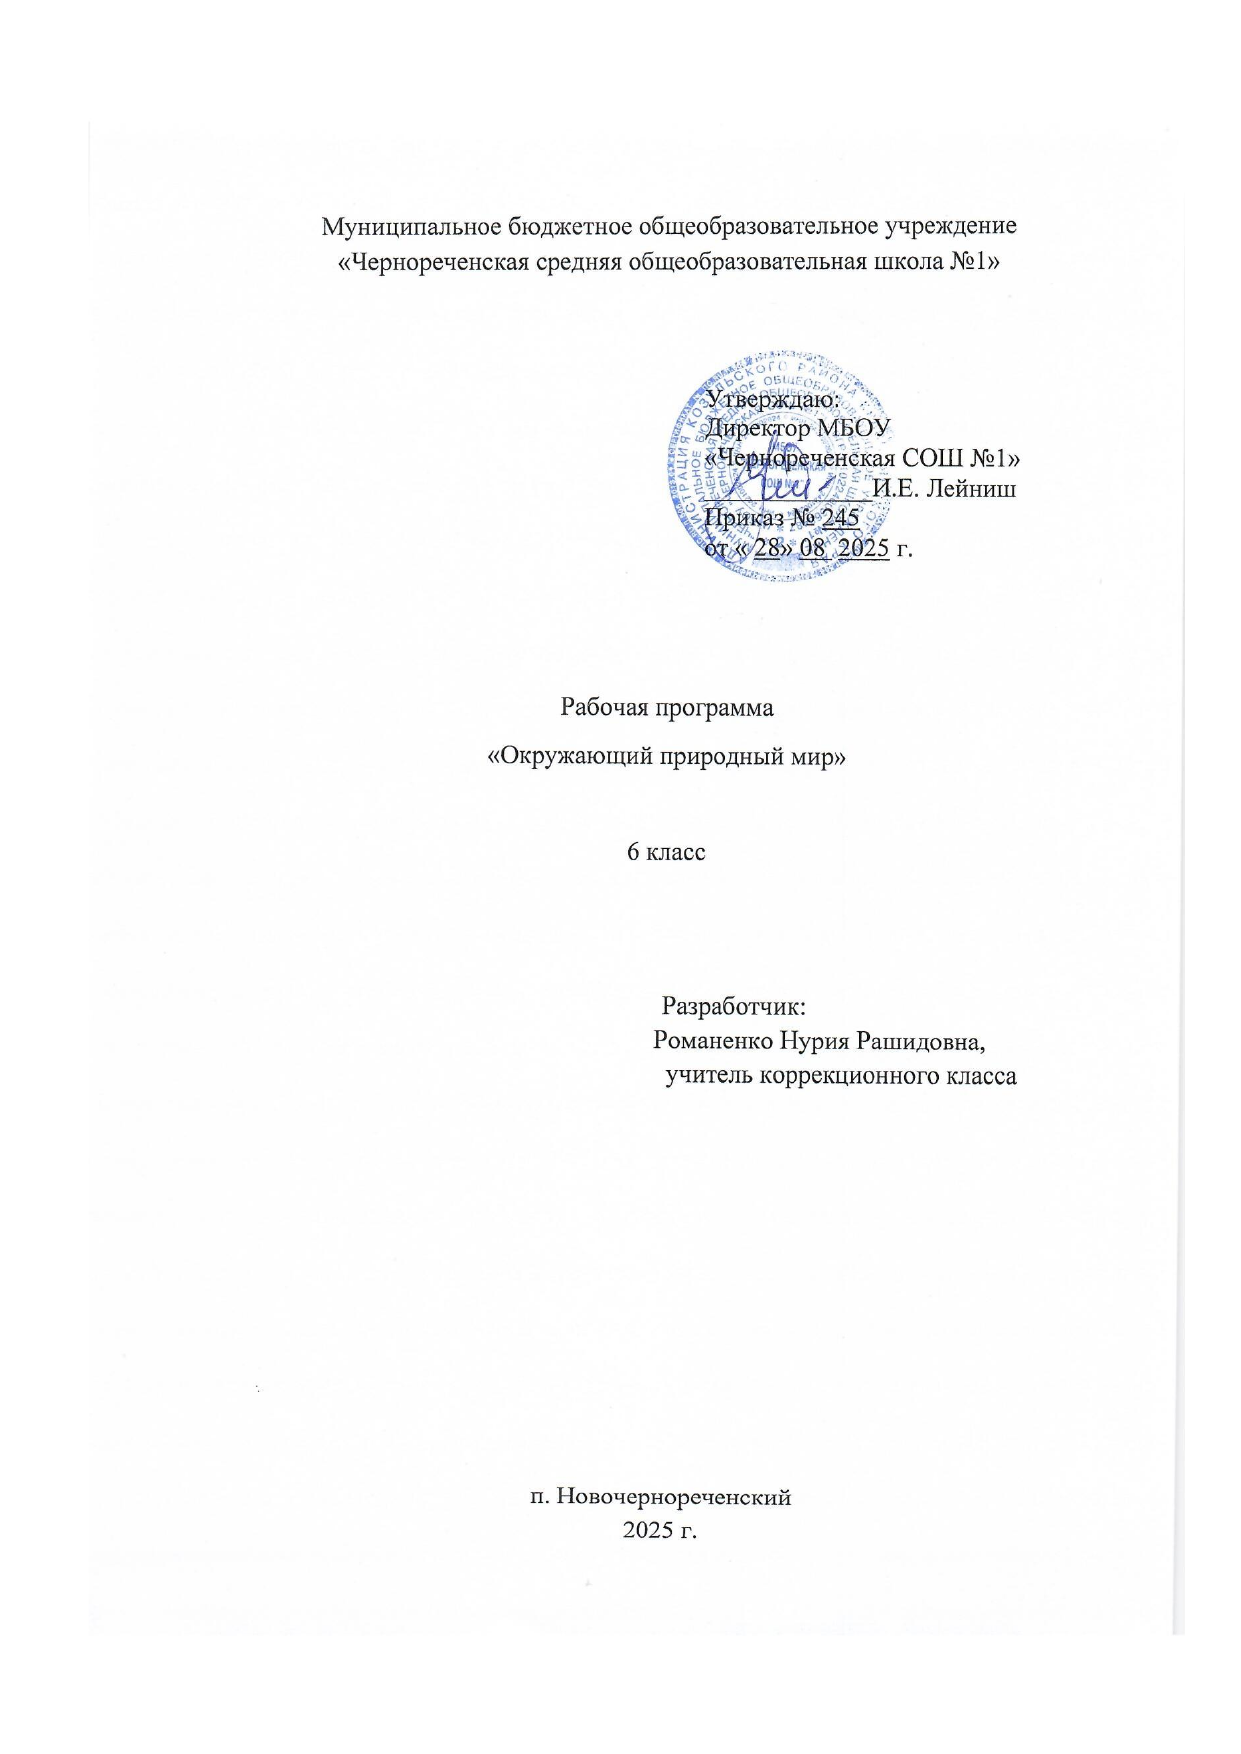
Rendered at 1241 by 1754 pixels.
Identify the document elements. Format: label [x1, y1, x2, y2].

picture [88, 118, 1185, 1636]
